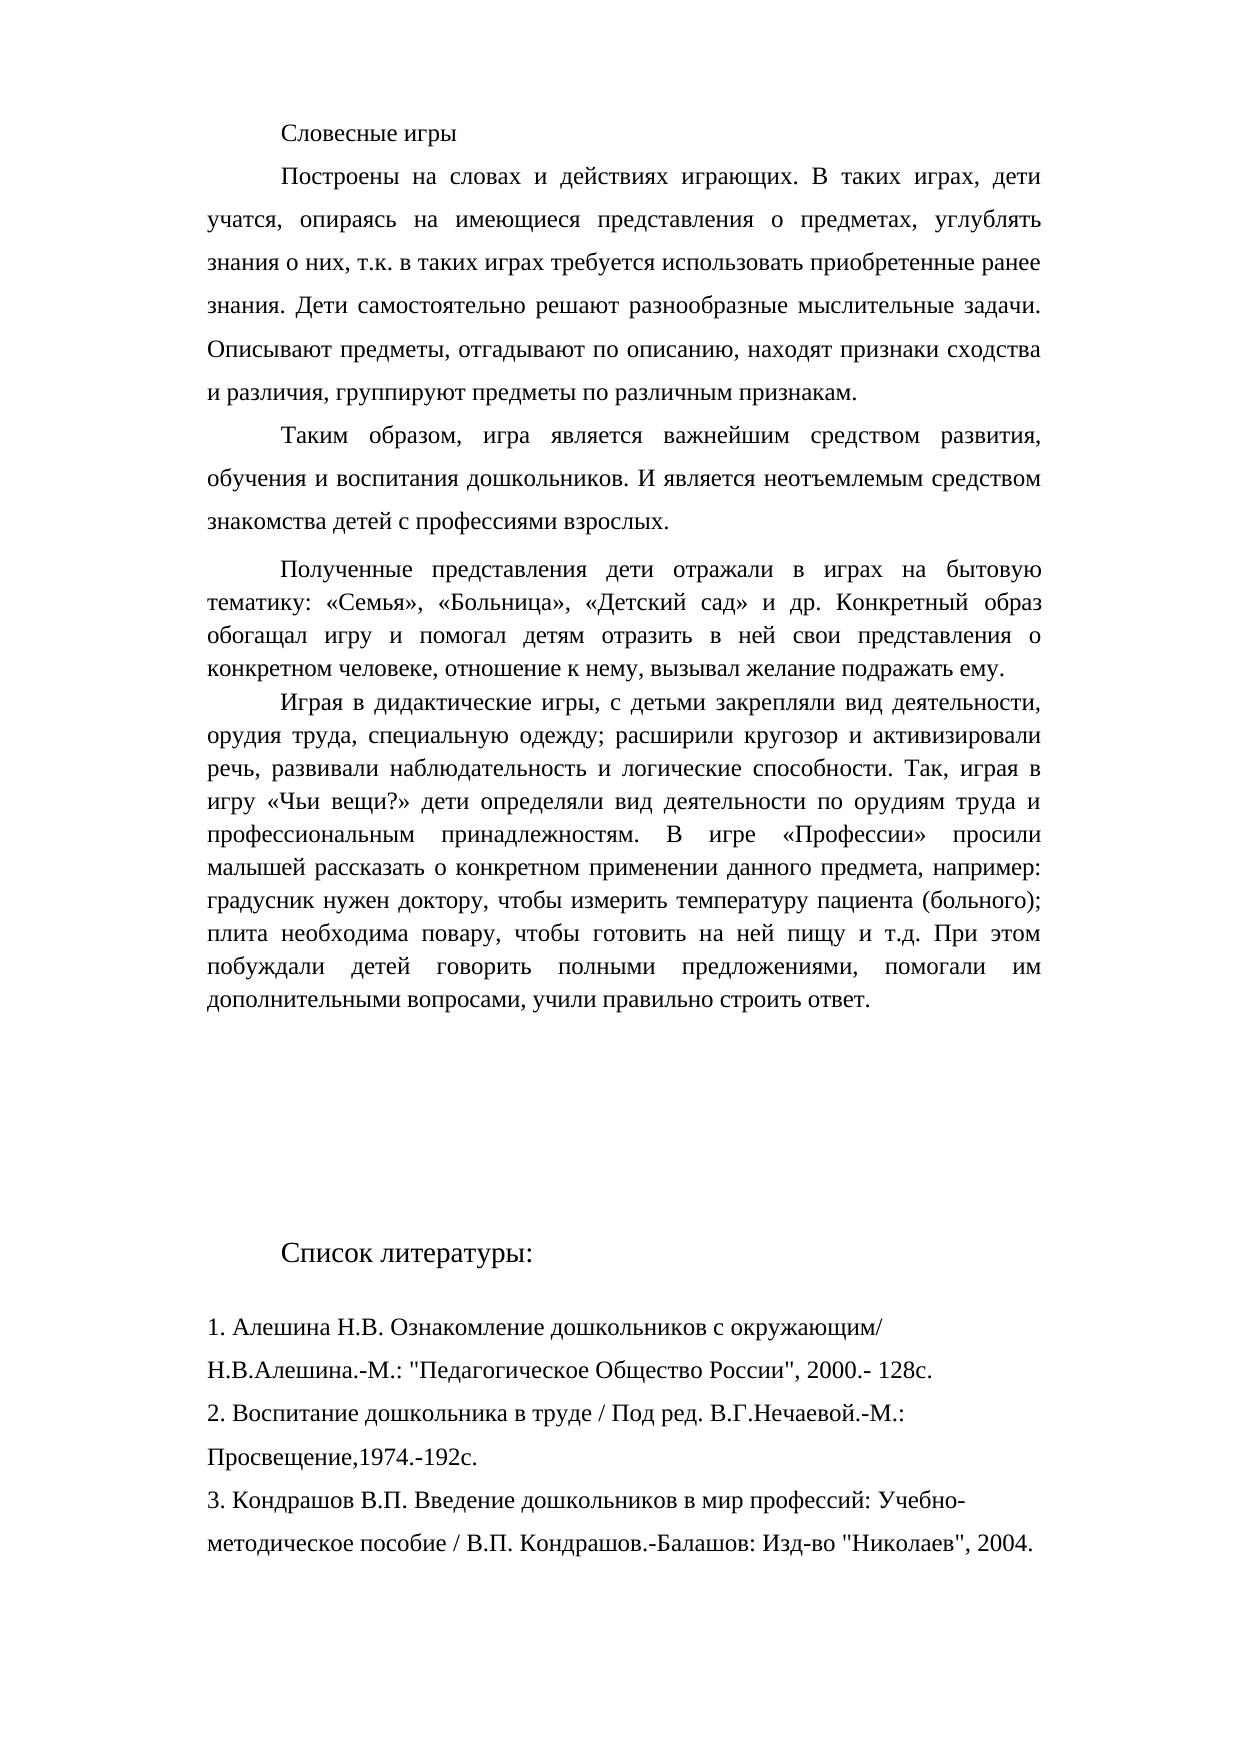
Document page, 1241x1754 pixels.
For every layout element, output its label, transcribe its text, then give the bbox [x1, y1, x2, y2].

text 2. Воспитание дошкольника в труде / Под ред. В.Г.Нечаевой.-М.: Просвещение,1974.-192с. [207, 1398, 1042, 1470]
text Таким образом, игра является важнейшим средством развития, обучения и воспитания дошкольников. И является неотъемлемым средством знакомства детей с профессиями взрослых. [207, 420, 1042, 535]
text Построены на словах и действиях играющих. В таких играх, дети учатся, опираясь на имеющиеся представления о предметах, углублять знания о них, т.к. в таких играх требуется использовать приобретенные ранее знания. Дети самостоятельно решают разнообразные мыслительные задачи. Описывают предметы, отгадывают по описанию, находят признаки сходства и различия, группируют предметы по различным признакам. [207, 161, 1042, 406]
text 1. Алешина Н.В. Ознакомление дошкольников с окружающим/ Н.В.Алешина.-М.: "Педагогическое Общество России", 2000.- 128с. [207, 1312, 1042, 1384]
text Играя в дидактические игры, с детьми закрепляли вид деятельности, орудия труда, специальную одежду; расширили кругозор и активизировали речь, развивали наблюдательность и логические способности. Так, играя в игру «Чьи вещи?» дети определяли вид деятельности по орудиям труда и профессиональным принадлежностям. В игре «Профессии» просили малышей рассказать о конкретном применении данного предмета, например: градусник нужен доктору, чтобы измерить температуру пациента (больного); плита необходима повару, чтобы готовить на ней пищу и т.д. При этом побуждали детей говорить полными предложениями, помогали им дополнительными вопросами, учили правильно строить ответ. [207, 682, 1042, 1013]
text Словесные игры [207, 118, 1042, 147]
text Полученные представления дети отражали в играх на бытовую тематику: «Семья», «Больница», «Детский сад» и др. Конкретный образ обогащал игру и помогал детям отразить в ней свои представления о конкретном человеке, отношение к нему, вызывал желание подражать ему. [207, 549, 1042, 681]
text Список литературы: [207, 1236, 1042, 1269]
text 3. Кондрашов В.П. Введение дошкольников в мир профессий: Учебно-методическое пособие / В.П. Кондрашов.-Балашов: Изд-во "Николаев", 2004. [207, 1485, 1042, 1557]
